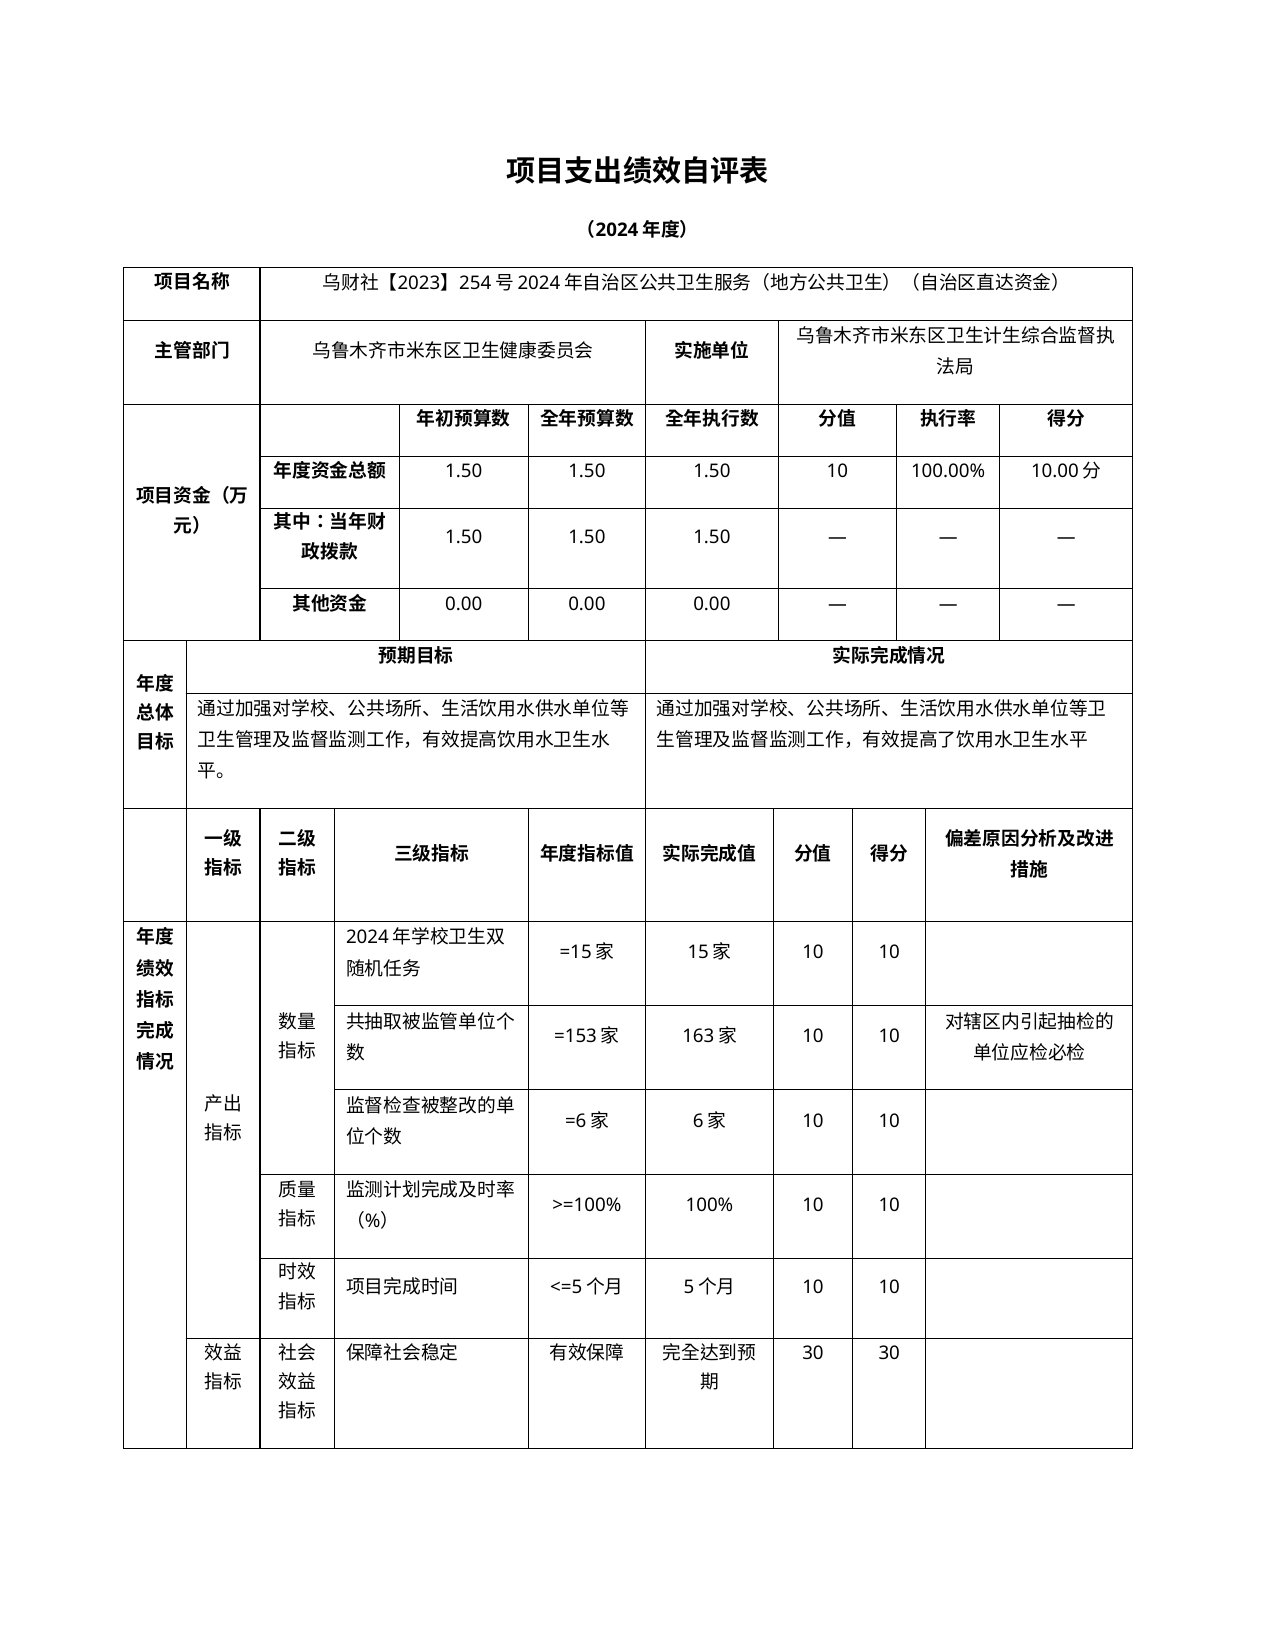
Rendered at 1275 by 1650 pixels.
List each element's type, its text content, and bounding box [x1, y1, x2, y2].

table_cell 监督检查被整改的单位个数 [335, 1090, 528, 1173]
table_cell 效益指标 [187, 1339, 259, 1448]
table_cell 执行率 [897, 405, 999, 456]
table_cell 时效指标 [261, 1259, 334, 1338]
table_cell [926, 1339, 1132, 1448]
table_cell <=5个月 [529, 1259, 645, 1338]
table_cell >=100% [529, 1175, 645, 1258]
table_cell 1.50 [646, 457, 778, 508]
table_cell 分值 [774, 809, 852, 921]
table_cell 100% [646, 1175, 773, 1258]
table_cell 30 [853, 1339, 925, 1448]
table_cell 10 [774, 1090, 852, 1173]
table_cell 1.50 [529, 509, 645, 588]
table_cell 6家 [646, 1090, 773, 1173]
table_cell [124, 809, 186, 921]
table_cell 年度总体目标 [124, 641, 186, 808]
table_cell 30 [774, 1339, 852, 1448]
table_cell 乌鲁木齐市米东区卫生计生综合监督执法局 [779, 321, 1132, 404]
table_cell 1.50 [529, 457, 645, 508]
table_cell 10 [774, 1259, 852, 1338]
table_header 乌财社【2023】254号2024年自治区公共卫生服务（地方公共卫生）（自治区直达资金） [261, 268, 1132, 319]
table_cell 三级指标 [335, 809, 528, 921]
table_cell =15家 [529, 922, 645, 1005]
table_cell 15家 [646, 922, 773, 1005]
table_cell 偏差原因分析及改进措施 [926, 809, 1132, 921]
table_cell — [897, 589, 999, 640]
table_cell — [1000, 509, 1132, 588]
table_cell — [779, 509, 896, 588]
table_cell 0.00 [646, 589, 778, 640]
table_cell 完全达到预期 [646, 1339, 773, 1448]
table_cell 实际完成值 [646, 809, 773, 921]
table_cell 10 [853, 922, 925, 1005]
table_cell 年度绩效指标完成情况 [124, 922, 186, 1448]
table_cell 全年预算数 [529, 405, 645, 456]
table_cell [926, 922, 1132, 1005]
text 项目支出绩效自评表 [187, 150, 1087, 190]
table_cell 年度资金总额 [261, 457, 399, 508]
table_cell [926, 1259, 1132, 1338]
table_cell — [779, 589, 896, 640]
table_cell 10 [853, 1175, 925, 1258]
table_header 项目名称 [124, 268, 259, 319]
table_cell 1.50 [400, 457, 528, 508]
table_cell 预期目标 [187, 641, 645, 692]
table_cell 乌鲁木齐市米东区卫生健康委员会 [261, 321, 645, 404]
table_cell 保障社会稳定 [335, 1339, 528, 1448]
table_cell 0.00 [400, 589, 528, 640]
table_cell 项目资金（万元） [124, 405, 259, 640]
table_cell 主管部门 [124, 321, 259, 404]
table_cell 对辖区内引起抽检的单位应检必检 [926, 1006, 1132, 1089]
table_cell 通过加强对学校、公共场所、生活饮用水供水单位等卫生管理及监督监测工作，有效提高了饮用水卫生水平 [646, 694, 1132, 808]
table_cell 10 [774, 1006, 852, 1089]
text （2024年度） [187, 216, 1087, 242]
table_cell 1.50 [400, 509, 528, 588]
table_cell 全年执行数 [646, 405, 778, 456]
table_cell 一级指标 [187, 809, 259, 921]
table_cell 10.00分 [1000, 457, 1132, 508]
table_cell 10 [853, 1090, 925, 1173]
table_cell 得分 [853, 809, 925, 921]
table_cell 163家 [646, 1006, 773, 1089]
table_cell 10 [853, 1259, 925, 1338]
table_cell [261, 405, 399, 456]
table_cell 得分 [1000, 405, 1132, 456]
table_cell 10 [774, 1175, 852, 1258]
table_cell — [1000, 589, 1132, 640]
table_cell 监测计划完成及时率（%） [335, 1175, 528, 1258]
table_cell 分值 [779, 405, 896, 456]
table_cell — [897, 509, 999, 588]
table_cell [926, 1175, 1132, 1258]
table_cell 10 [774, 922, 852, 1005]
table_cell 质量指标 [261, 1175, 334, 1258]
table_cell 有效保障 [529, 1339, 645, 1448]
table_cell =6家 [529, 1090, 645, 1173]
table_cell 项目完成时间 [335, 1259, 528, 1338]
table_cell 社会效益指标 [261, 1339, 334, 1448]
table_cell 2024年学校卫生双随机任务 [335, 922, 528, 1005]
table_cell 共抽取被监管单位个数 [335, 1006, 528, 1089]
table_cell 10 [853, 1006, 925, 1089]
table_cell 二级指标 [261, 809, 334, 921]
table_cell =153家 [529, 1006, 645, 1089]
table_cell 年度指标值 [529, 809, 645, 921]
table_cell [926, 1090, 1132, 1173]
table_cell 数量指标 [261, 922, 334, 1173]
table_cell 其他资金 [261, 589, 399, 640]
table_cell 通过加强对学校、公共场所、生活饮用水供水单位等卫生管理及监督监测工作，有效提高饮用水卫生水平。 [187, 694, 645, 808]
table_cell 其中：当年财政拨款 [261, 509, 399, 588]
table_cell 产出指标 [187, 922, 259, 1338]
table_cell 1.50 [646, 509, 778, 588]
table_cell 5个月 [646, 1259, 773, 1338]
table_cell 0.00 [529, 589, 645, 640]
table_cell 10 [779, 457, 896, 508]
table_cell 实际完成情况 [646, 641, 1132, 692]
table_cell 100.00% [897, 457, 999, 508]
table_cell 实施单位 [646, 321, 778, 404]
table_cell 年初预算数 [400, 405, 528, 456]
